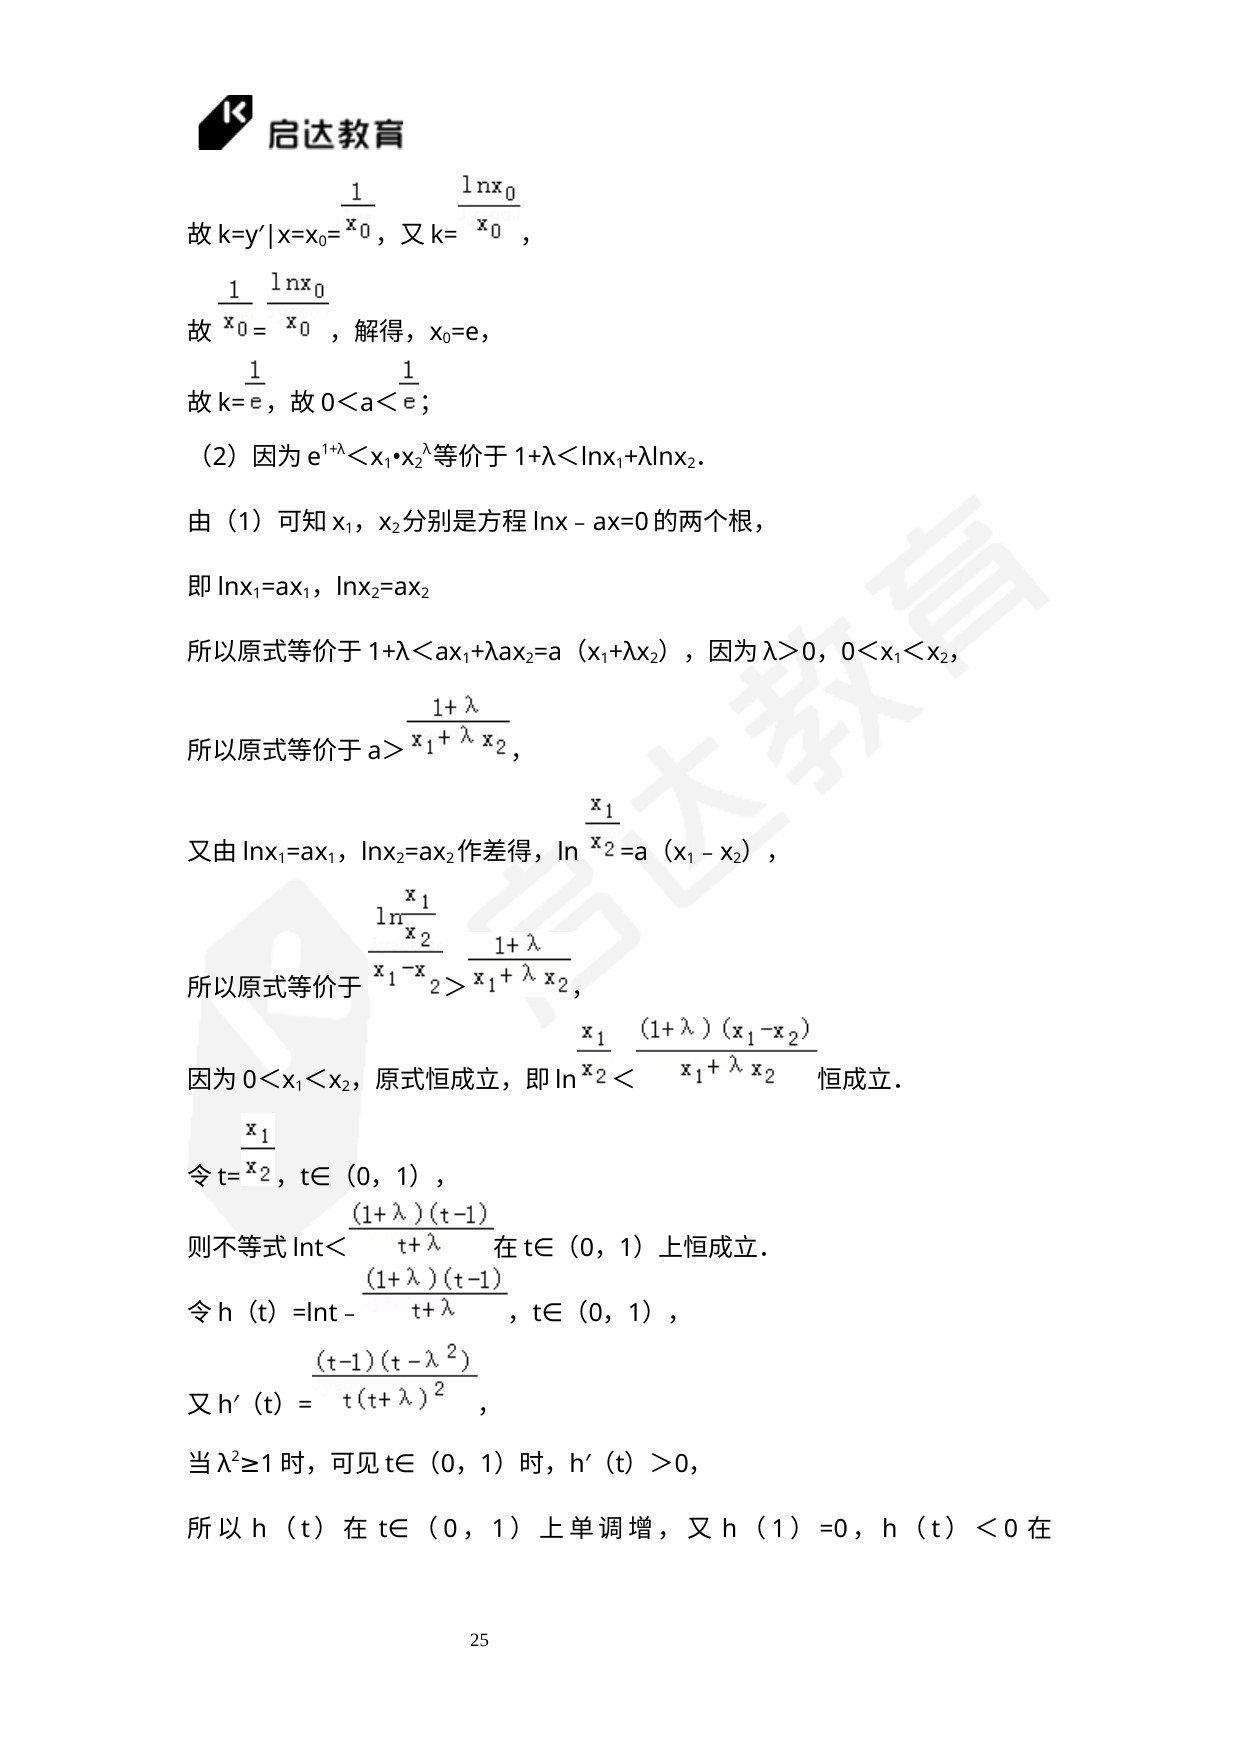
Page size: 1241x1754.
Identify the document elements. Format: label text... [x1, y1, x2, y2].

text 所以原式等价于1+λ＜ax1+λax2=a（x1+λx2），因为λ＞0，0＜x1＜x2， [187, 617, 1053, 682]
text 当λ2≥1时，可见t∈（0，1）时，h′（t）＞0， [187, 1429, 1053, 1494]
text 则不等式lnt＜在t∈（0，1）上恒成立． [187, 1202, 1053, 1267]
text 所以原式等价于a＞， [187, 682, 1053, 779]
text 又h′（t）=， [187, 1332, 1053, 1429]
text 令h（t）=lnt﹣，t∈（0，1）， [187, 1267, 1053, 1332]
text 所以原式等价于 ＞， [187, 877, 1053, 1007]
picture [468, 932, 572, 997]
text 由（1）可知x1，x2分别是方程lnx﹣ax=0的两个根， [187, 487, 1053, 552]
text （2）因为e1+λ＜x1•x2λ等价于1+λ＜lnx1+λlnx2． [187, 422, 1053, 487]
text 故k=，故0＜a＜； [187, 357, 1053, 422]
picture [312, 1341, 478, 1413]
picture [636, 1016, 818, 1088]
picture [457, 171, 521, 243]
picture [340, 178, 376, 243]
picture [245, 357, 266, 412]
text 即lnx1=ax1，lnx2=ax2 [187, 552, 1053, 617]
text 因为0＜x1＜x2，原式恒成立，即ln＜恒成立． [187, 1007, 1053, 1104]
text 故 =，解得，x0=e， [187, 259, 1053, 357]
text 故k=y′|x=x0=，又k=， [187, 162, 1053, 259]
picture [576, 1016, 612, 1088]
picture [398, 357, 420, 412]
text 又由lnx1=ax1，lnx2=ax2作差得，ln =a（x1﹣x2）， [187, 779, 1053, 877]
picture [406, 695, 510, 759]
picture [198, 95, 404, 150]
picture [368, 879, 444, 997]
picture [218, 276, 253, 341]
picture [362, 1267, 508, 1322]
picture [585, 788, 620, 861]
text 所以h（t）在t∈（0，1）上单调增，又h（1）=0，h（t）＜0在t∈（0，1）恒成立，符合题意． [187, 1494, 1053, 1559]
picture [240, 1113, 276, 1186]
picture [348, 1202, 494, 1257]
text 令t=，t∈（0，1）， [187, 1104, 1053, 1202]
picture [266, 268, 330, 341]
